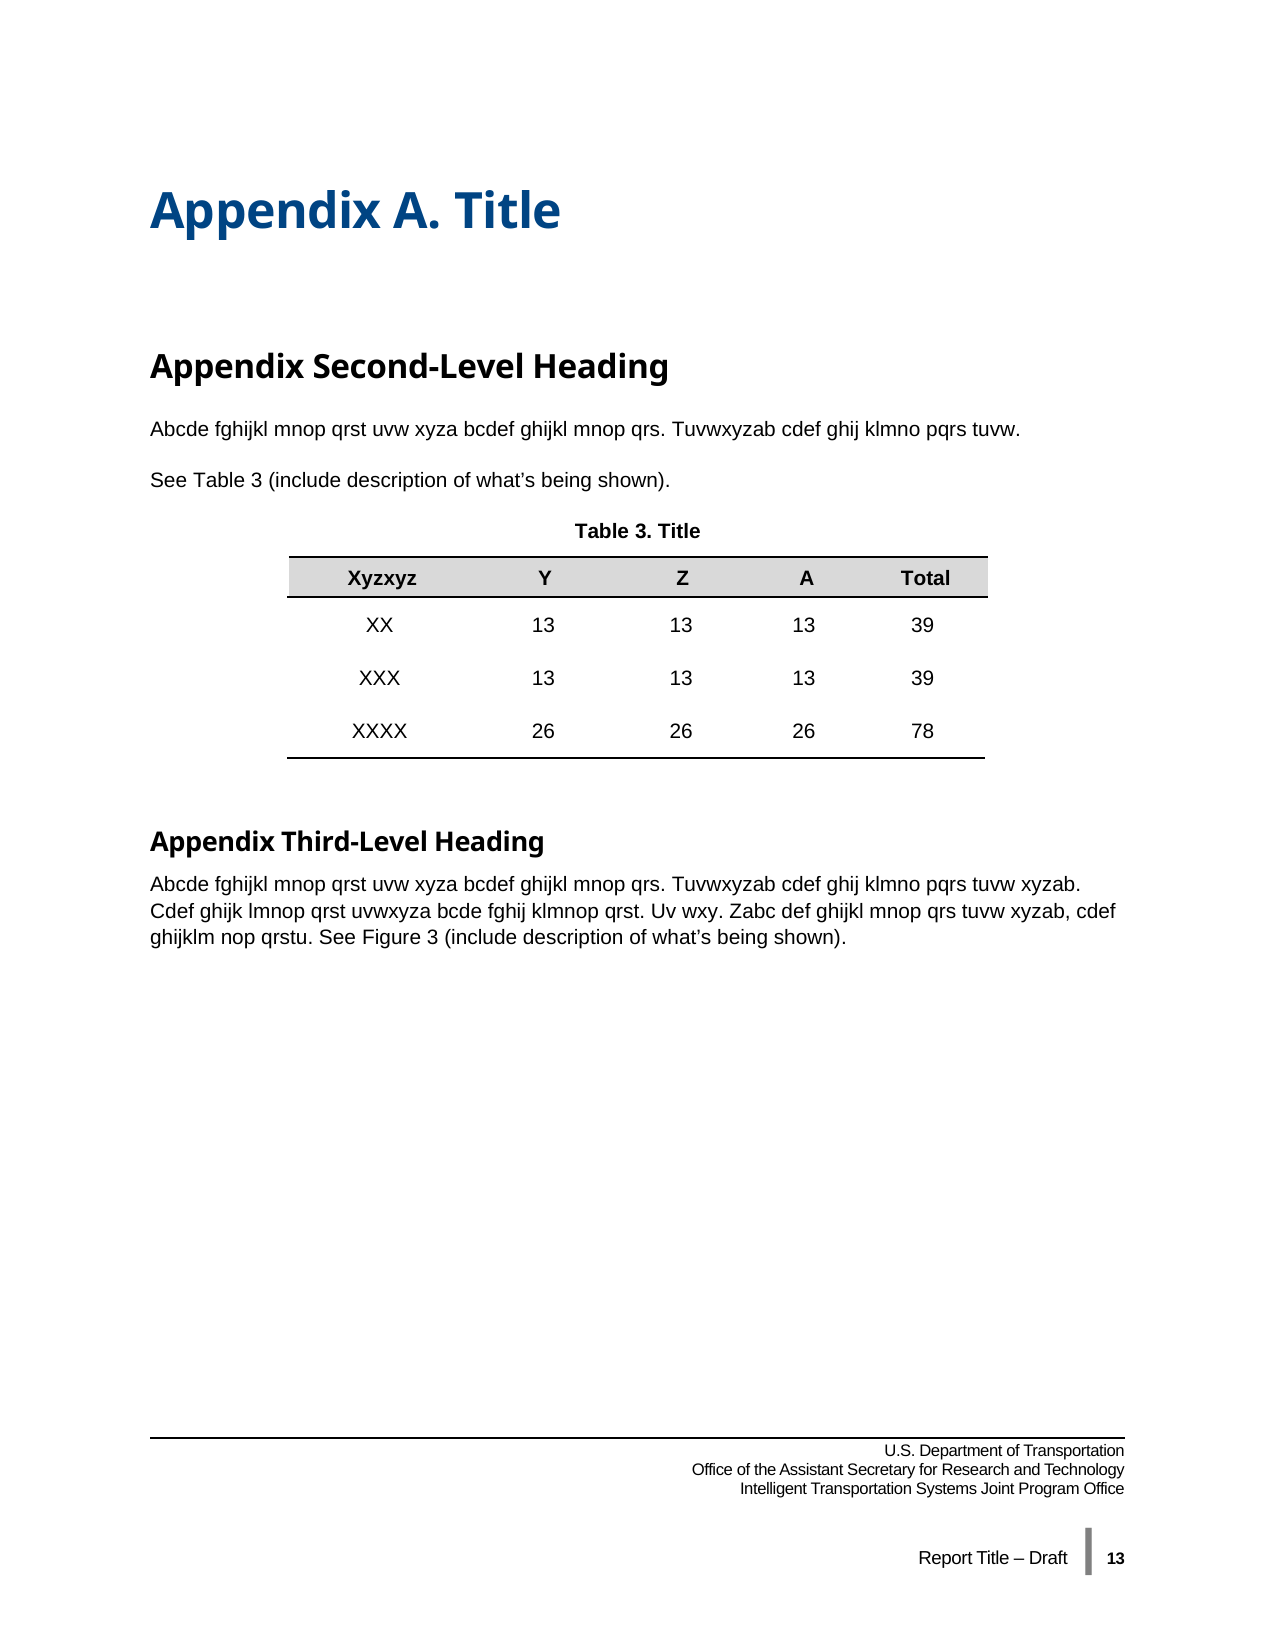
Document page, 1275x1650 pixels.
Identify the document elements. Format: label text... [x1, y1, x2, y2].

table_cell 78 [860, 704, 985, 757]
table_header Total [863, 558, 988, 596]
table_cell 39 [860, 651, 985, 704]
table_cell 39 [860, 598, 985, 651]
table_cell 13 [472, 598, 614, 651]
table_cell XXX [287, 651, 472, 704]
subtitle Appendix Third-Level Heading [150, 823, 1125, 859]
table_cell 13 [748, 598, 860, 651]
table_header Xyzxyz [289, 558, 475, 596]
table_cell XXXX [287, 704, 472, 757]
text See Table 3 (include description of what’s being shown). [150, 468, 1125, 492]
table_cell XX [287, 598, 472, 651]
table_cell 26 [614, 704, 747, 757]
table_cell 26 [472, 704, 614, 757]
text Abcde fghijkl mnop qrst uvw xyza bcdef ghijkl mnop qrs. Tuvwxyzab cdef ghij klmno pqrs tuvw. [150, 417, 1125, 441]
table_header Z [614, 558, 750, 596]
subtitle Title [150, 175, 1125, 243]
text Abcde fghijkl mnop qrst uvw xyza bcdef ghijkl mnop qrs. Tuvwxyzab cdef ghij klmno pqrs tuvw xyzab. Cdef ghijk lmnop qrst uvwxyza bcde fghij klmnop qrst. Uv wxy. Zabc def ghijkl mnop qrs tuvw xyzab, cdef ghijklm nop qrstu. See Figure 3 (include description of what’s being shown). [150, 872, 1125, 949]
table_cell 26 [748, 704, 860, 757]
text Table 3. Title [150, 519, 1125, 543]
table_header Y [475, 558, 614, 596]
table_cell 13 [472, 651, 614, 704]
table_cell 13 [614, 651, 747, 704]
table_cell 13 [614, 598, 747, 651]
table_cell 13 [748, 651, 860, 704]
subtitle Appendix Second-Level Heading [150, 343, 1125, 388]
table_header A [750, 558, 863, 596]
